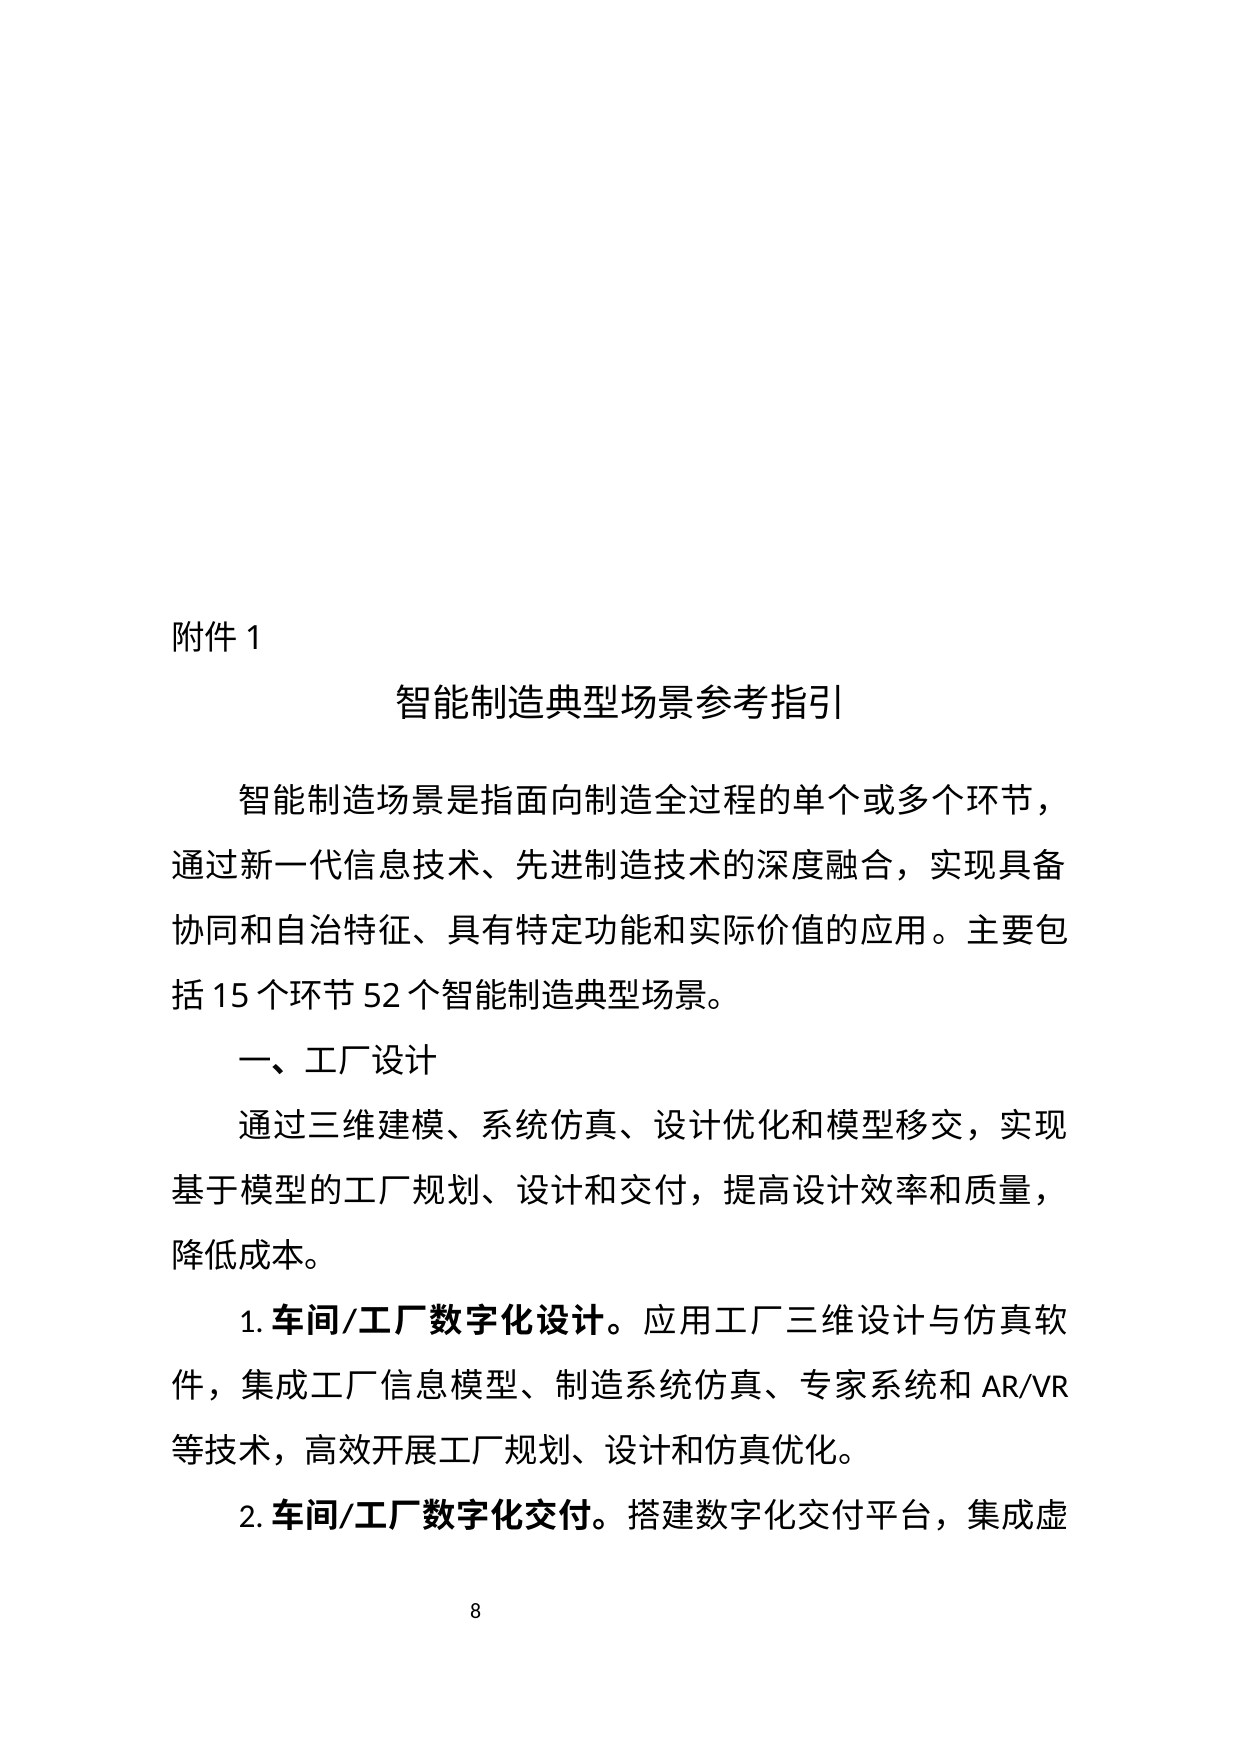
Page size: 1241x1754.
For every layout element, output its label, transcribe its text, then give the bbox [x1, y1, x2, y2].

text 通过三维建模、系统仿真、设计优化和模型移交，实现基于模型的工厂规划、设计和交付，提高设计效率和质量，降低成本。 [171, 1090, 1069, 1285]
text 附件1 [171, 603, 1069, 668]
list 车间/工厂数字化设计。应用工厂三维设计与仿真软件，集成工厂信息模型、制造系统仿真、专家系统和AR/VR等技术，高效开展工厂规划、设计和仿真优化。 [171, 1285, 1069, 1480]
text 智能制造场景是指面向制造全过程的单个或多个环节，通过新一代信息技术、先进制造技术的深度融合，实现具备协同和自治特征、具有特定功能和实际价值的应用。主要包括15个环节52个智能制造典型场景。 [171, 765, 1069, 1025]
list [171, 1480, 1069, 1545]
text 智能制造典型场景参考指引 [171, 668, 1069, 733]
subtitle 一、工厂设计 [171, 1025, 1069, 1090]
